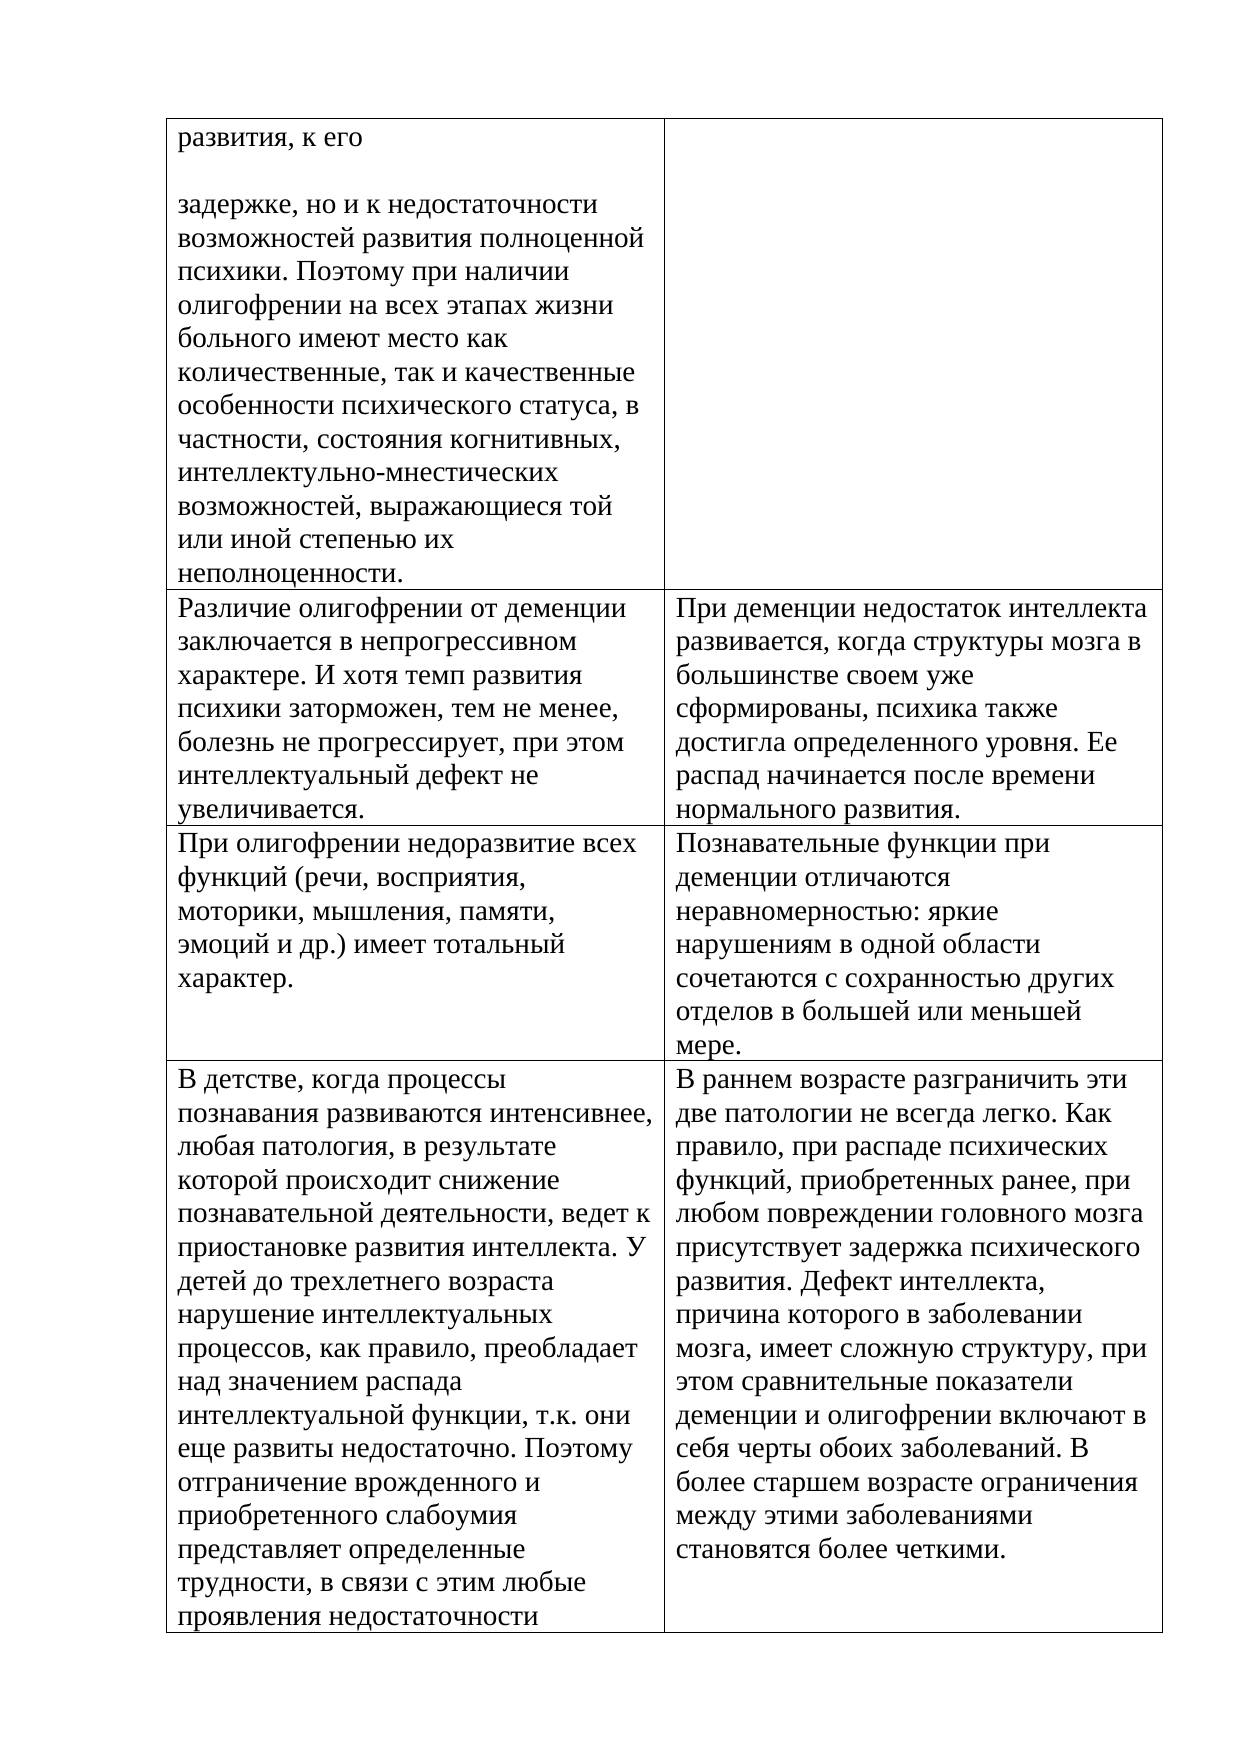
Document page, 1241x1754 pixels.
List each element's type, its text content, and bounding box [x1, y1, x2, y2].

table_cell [665, 1061, 1162, 1632]
table_cell Различие олигофрении от деменции заключается в непрогрессивном характере. И хотя темп развития психики заторможен, тем не менее, болезнь не прогрессирует, при этом интеллектуальный дефект не увеличивается. [167, 590, 664, 824]
table_cell При олигофрении недоразвитие всех функций (речи, восприятия, моторики, мышления, памяти, эмоций и др.) имеет тотальный характер. [167, 826, 664, 1060]
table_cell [167, 1061, 664, 1632]
table_cell Познавательные функции при деменции отличаются неравномерностью: яркие нарушениям в одной области сочетаются с сохранностью других отделов в большей или меньшей мере. [665, 826, 1162, 1060]
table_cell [167, 119, 664, 589]
table_cell При деменции недостаток интеллекта развивается, когда структуры мозга в большинстве своем уже сформированы, психика также достигла определенного уровня. Ее распад начинается после времени нормального развития. [665, 590, 1162, 824]
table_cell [665, 119, 1162, 589]
